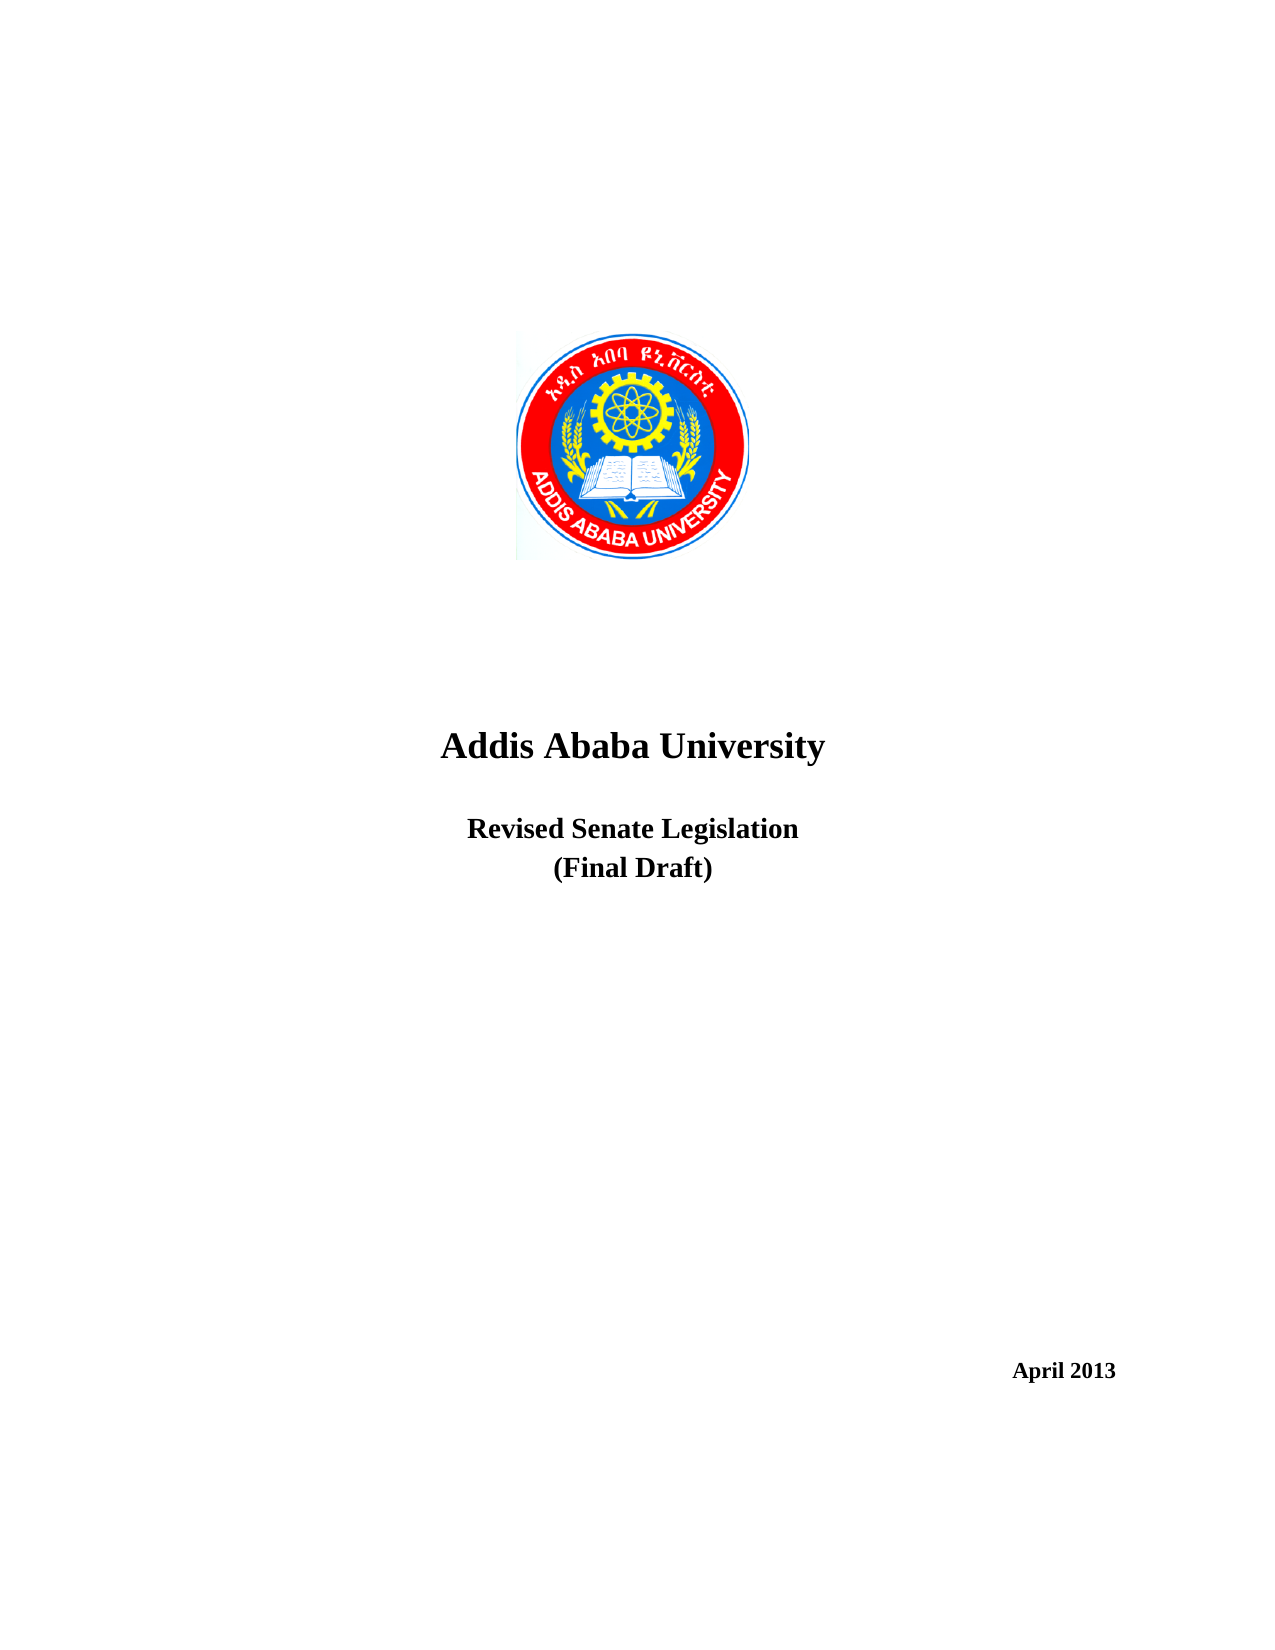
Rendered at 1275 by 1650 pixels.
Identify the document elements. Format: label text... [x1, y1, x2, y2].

picture [516, 331, 750, 560]
text (Final Draft) [150, 850, 1116, 883]
text April 2013 [150, 1357, 1116, 1383]
text Revised Senate Legislation [150, 811, 1116, 845]
text Addis Ababa University [150, 723, 1116, 766]
